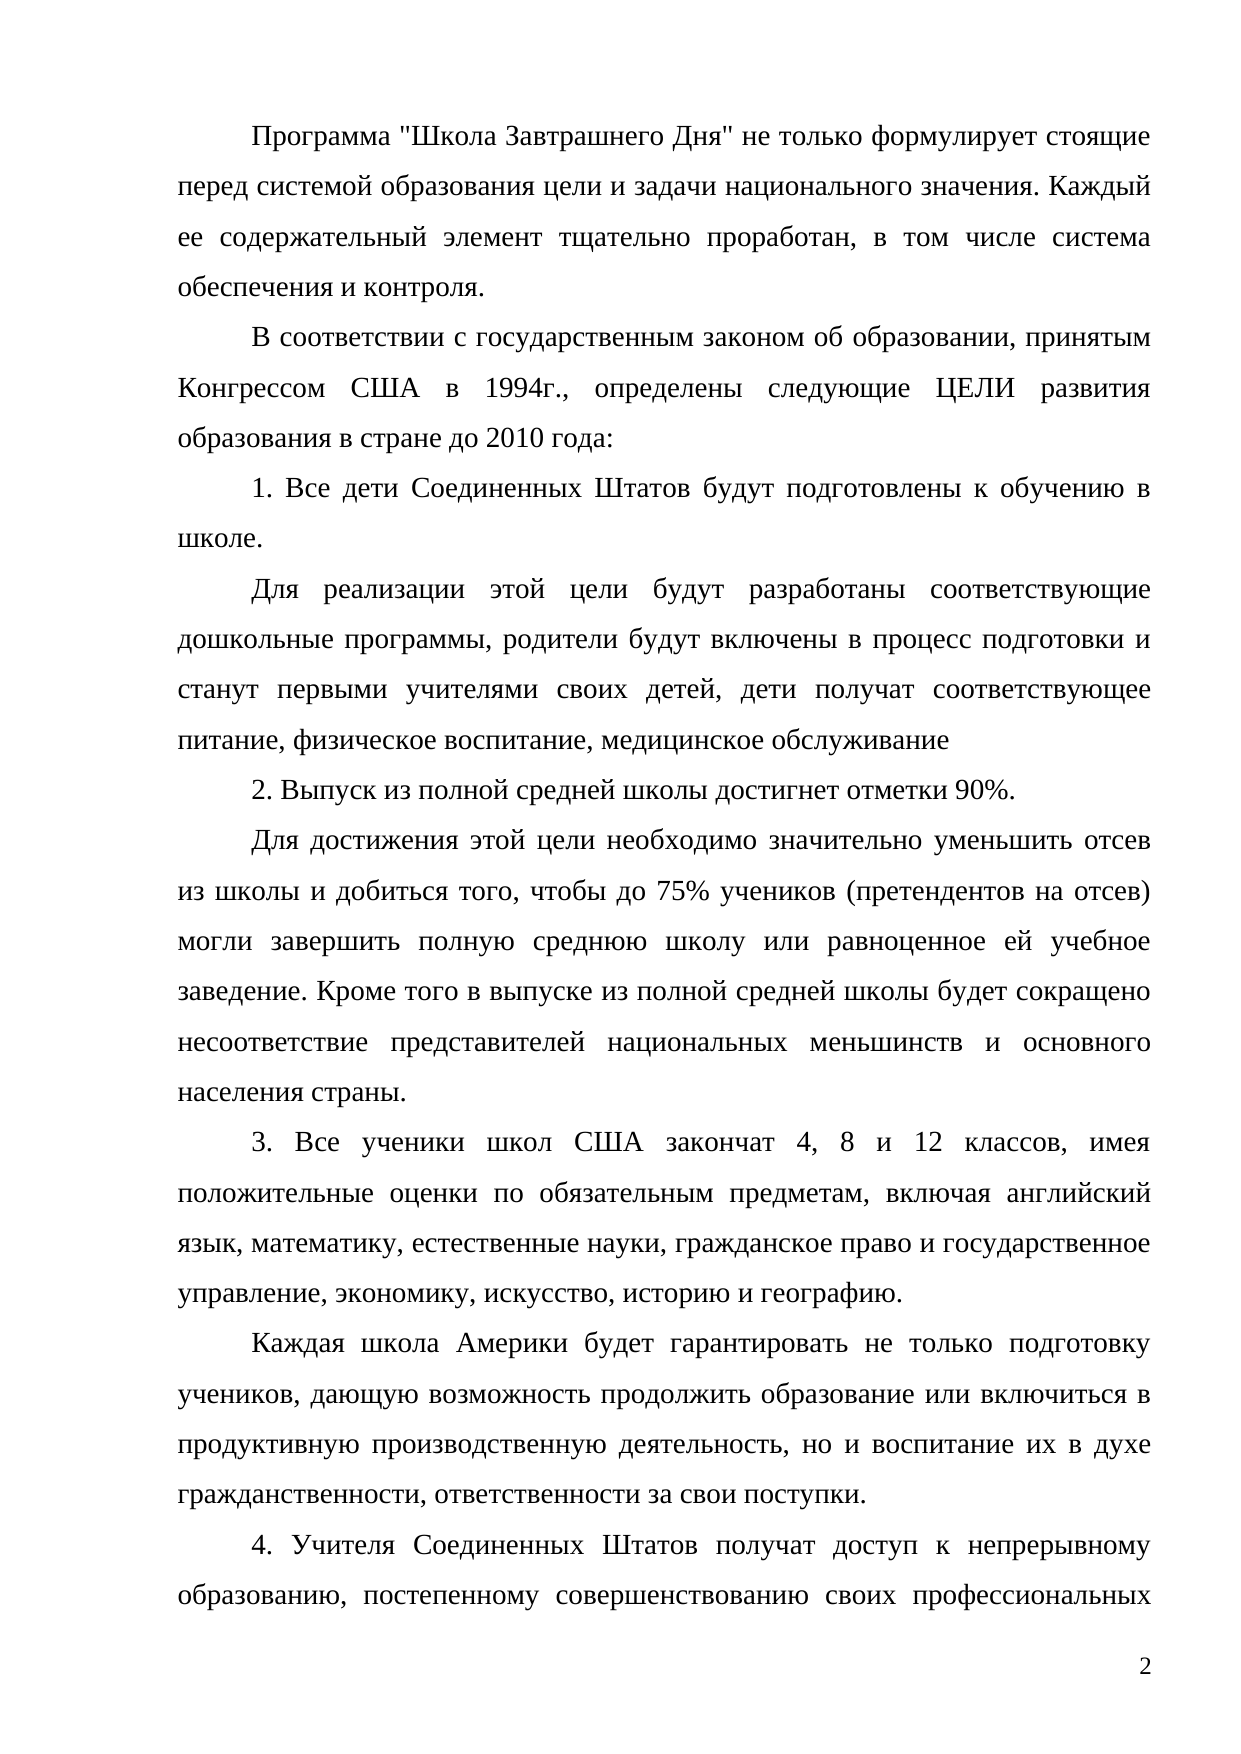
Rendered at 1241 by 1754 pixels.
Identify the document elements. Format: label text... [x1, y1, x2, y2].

text В соответствии с государственным законом об образовании, принятым Конгрессом США в 1994г., определены следующие ЦЕЛИ развития образования в стране до 2010 года: [177, 319, 1152, 453]
text Программа "Школа Завтрашнего Дня" не только формулирует стоящие перед системой образования цели и задачи национального значения. Каждый ее содержательный элемент тщательно проработан, в том числе система обеспечения и контроля. [177, 118, 1152, 303]
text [177, 1527, 1152, 1611]
text Для реализации этой цели будут разработаны соответствующие дошкольные программы, родители будут включены в процесс подготовки и станут первыми учителями своих детей, дети получат соответствующее питание, физическое воспитание, медицинское обслуживание [177, 571, 1152, 755]
text 1. Все дети Соединенных Штатов будут подготовлены к обучению в школе. [177, 470, 1152, 554]
text 2. Выпуск из полной средней школы достигнет отметки 90%. [177, 772, 1152, 806]
text Для достижения этой цели необходимо значительно уменьшить отсев из школы и добиться того, чтобы до 75% учеников (претендентов на отсев) могли завершить полную среднюю школу или равноценное ей учебное заведение. Кроме того в выпуске из полной средней школы будет сокращено несоответствие представителей национальных меньшинств и основного населения страны. [177, 822, 1152, 1108]
text Каждая школа Америки будет гарантировать не только подготовку учеников, дающую возможность продолжить образование или включиться в продуктивную производственную деятельность, но и воспитание их в духе гражданственности, ответственности за свои поступки. [177, 1326, 1152, 1510]
text 3. Все ученики школ США закончат 4, 8 и 12 классов, имея положительные оценки по обязательным предметам, включая английский язык, математику, естественные науки, гражданское право и государственное управление, экономику, искусство, историю и географию. [177, 1124, 1152, 1309]
